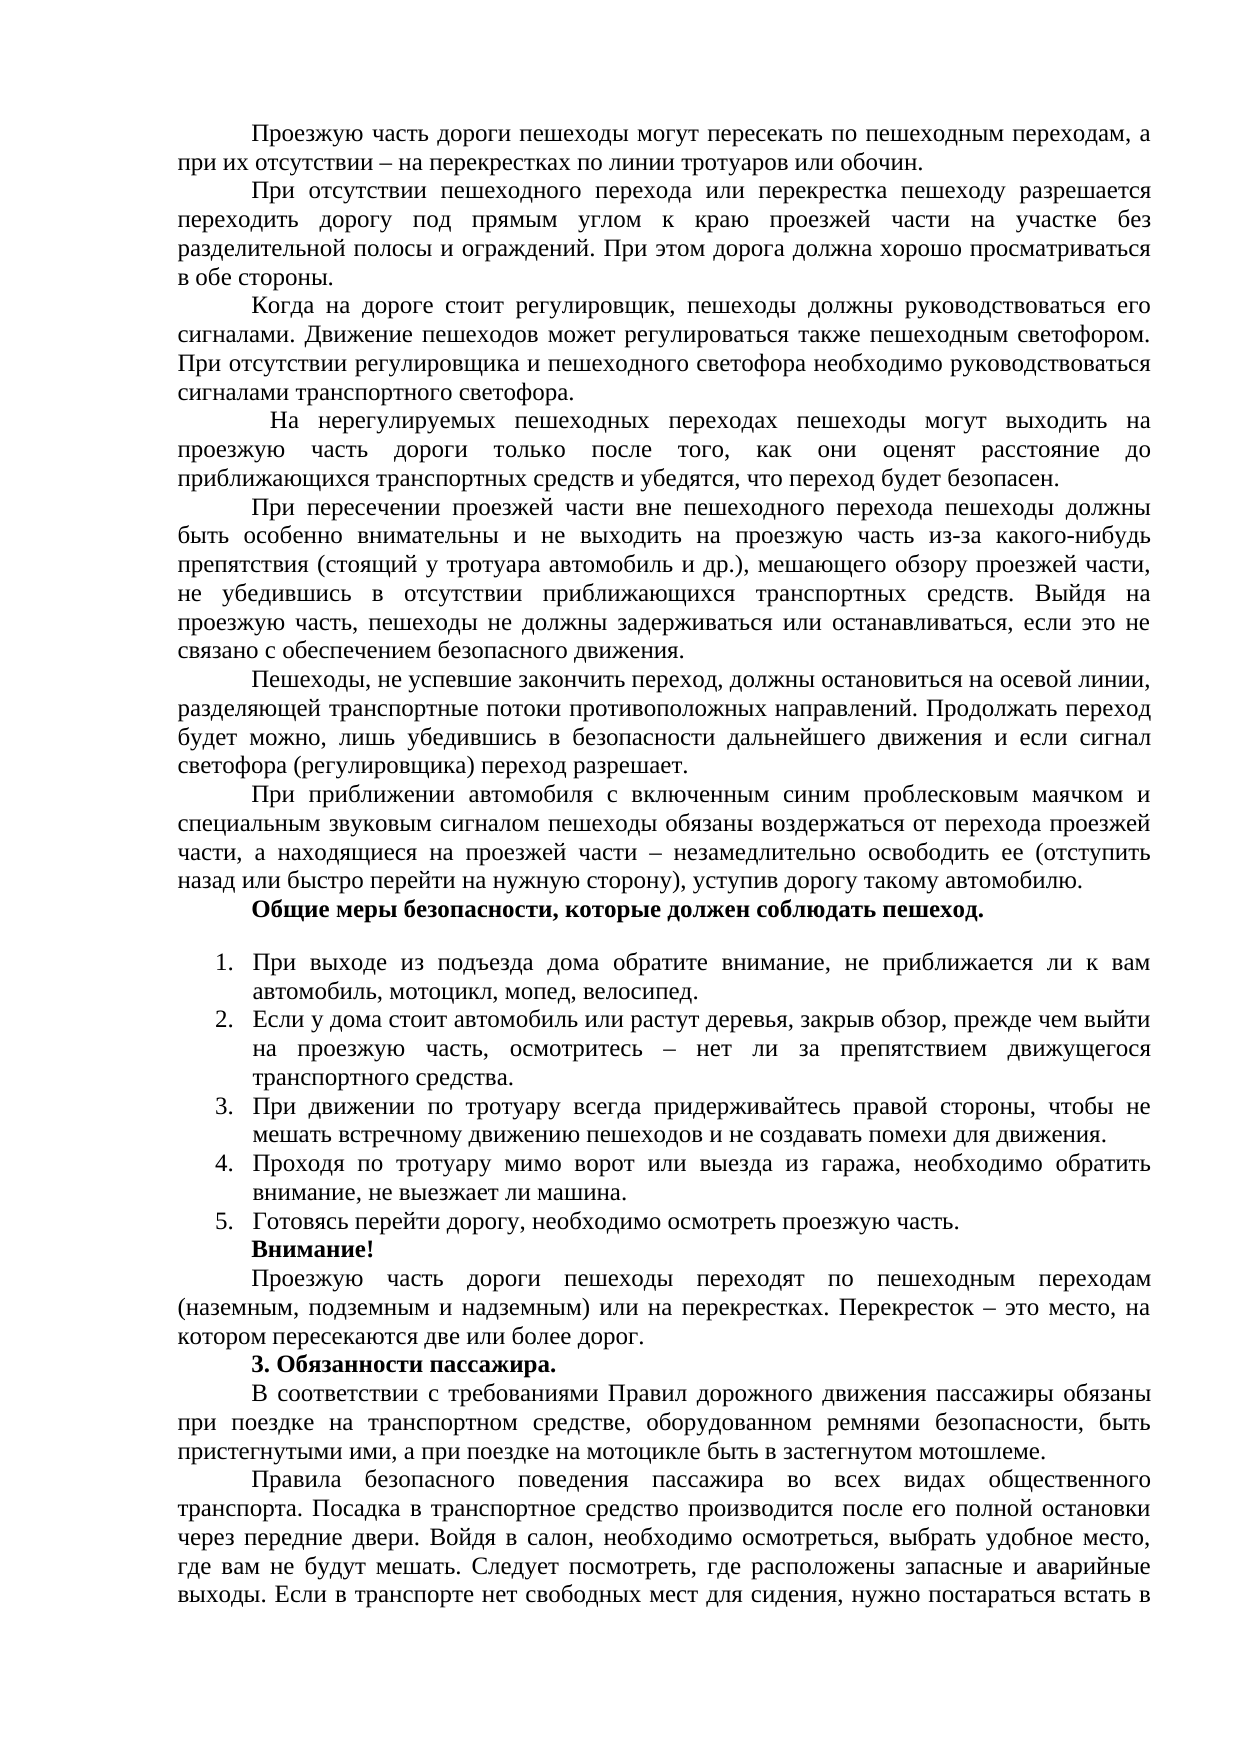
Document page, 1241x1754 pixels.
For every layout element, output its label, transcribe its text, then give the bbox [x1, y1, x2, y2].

text Проезжую часть дороги пешеходы могут пересекать по пешеходным переходам, а при их отсутствии – на перекрестках по линии тротуаров или обочин. [177, 118, 1152, 176]
text Внимание! [177, 1234, 1152, 1263]
text Когда на дороге стоит регулировщик, пешеходы должны руководствоваться его сигналами. Движение пешеходов может регулироваться также пешеходным светофором. При отсутствии регулировщика и пешеходного светофора необходимо руководствоваться сигналами транспортного светофора. [177, 291, 1152, 406]
text При отсутствии пешеходного перехода или перекрестка пешеходу разрешается переходить дорогу под прямым углом к краю проезжей части на участке без разделительной полосы и ограждений. При этом дорога должна хорошо просматриваться в обе стороны. [177, 176, 1152, 291]
text Пешеходы, не успевшие закончить переход, должны остановиться на осевой линии, разделяющей транспортные потоки противоположных направлений. Продолжать переход будет можно, лишь убедившись в безопасности дальнейшего движения и если сигнал светофора (регулировщика) переход разрешает. [177, 664, 1152, 779]
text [177, 1464, 1152, 1608]
text На нерегулируемых пешеходных переходах пешеходы могут выходить на проезжую часть дороги только после того, как они оценят расстояние до приближающихся транспортных средств и убедятся, что переход будет безопасен. [177, 406, 1152, 492]
text В соответствии с требованиями Правил дорожного движения пассажиры обязаны при поездке на транспортном средстве, оборудованном ремнями безопасности, быть пристегнутыми ими, а при поездке на мотоцикле быть в застегнутом мотошлеме. [177, 1378, 1152, 1464]
list При движении по тротуару всегда придерживайтесь правой стороны, чтобы не мешать встречному движению пешеходов и не создавать помехи для движения. [215, 1091, 1152, 1148]
text Проезжую часть дороги пешеходы переходят по пешеходным переходам (наземным, подземным и надземным) или на перекрестках. Перекресток – это место, на котором пересекаются две или более дорог. [177, 1263, 1152, 1349]
text При приближении автомобиля с включенным синим проблесковым маячком и специальным звуковым сигналом пешеходы обязаны воздержаться от перехода проезжей части, а находящиеся на проезжей части – незамедлительно освободить ее (отступить назад или быстро перейти на нужную сторону), уступив дорогу такому автомобилю. [177, 779, 1152, 894]
text Общие меры безопасности, которые должен соблюдать пешеход. [215, 894, 1152, 923]
list Готовясь перейти дорогу, необходимо осмотреть проезжую часть. [215, 1206, 1152, 1234]
list Если у дома стоит автомобиль или растут деревья, закрыв обзор, прежде чем выйти на проезжую часть, осмотритесь – нет ли за препятствием движущегося транспортного средства. [215, 1004, 1152, 1091]
text 3. Обязанности пассажира. [177, 1349, 1152, 1378]
list Проходя по тротуару мимо ворот или выезда из гаража, необходимо обратить внимание, не выезжает ли машина. [215, 1148, 1152, 1206]
text При пересечении проезжей части вне пешеходного перехода пешеходы должны быть особенно внимательны и не выходить на проезжую часть из-за какого-нибудь препятствия (стоящий у тротуара автомобиль и др.), мешающего обзору проезжей части, не убедившись в отсутствии приближающихся транспортных средств. Выйдя на проезжую часть, пешеходы не должны задерживаться или останавливаться, если это не связано с обеспечением безопасного движения. [177, 492, 1152, 664]
list При выходе из подъезда дома обратите внимание, не приближается ли к вам автомобиль, мотоцикл, мопед, велосипед. [215, 947, 1152, 1004]
